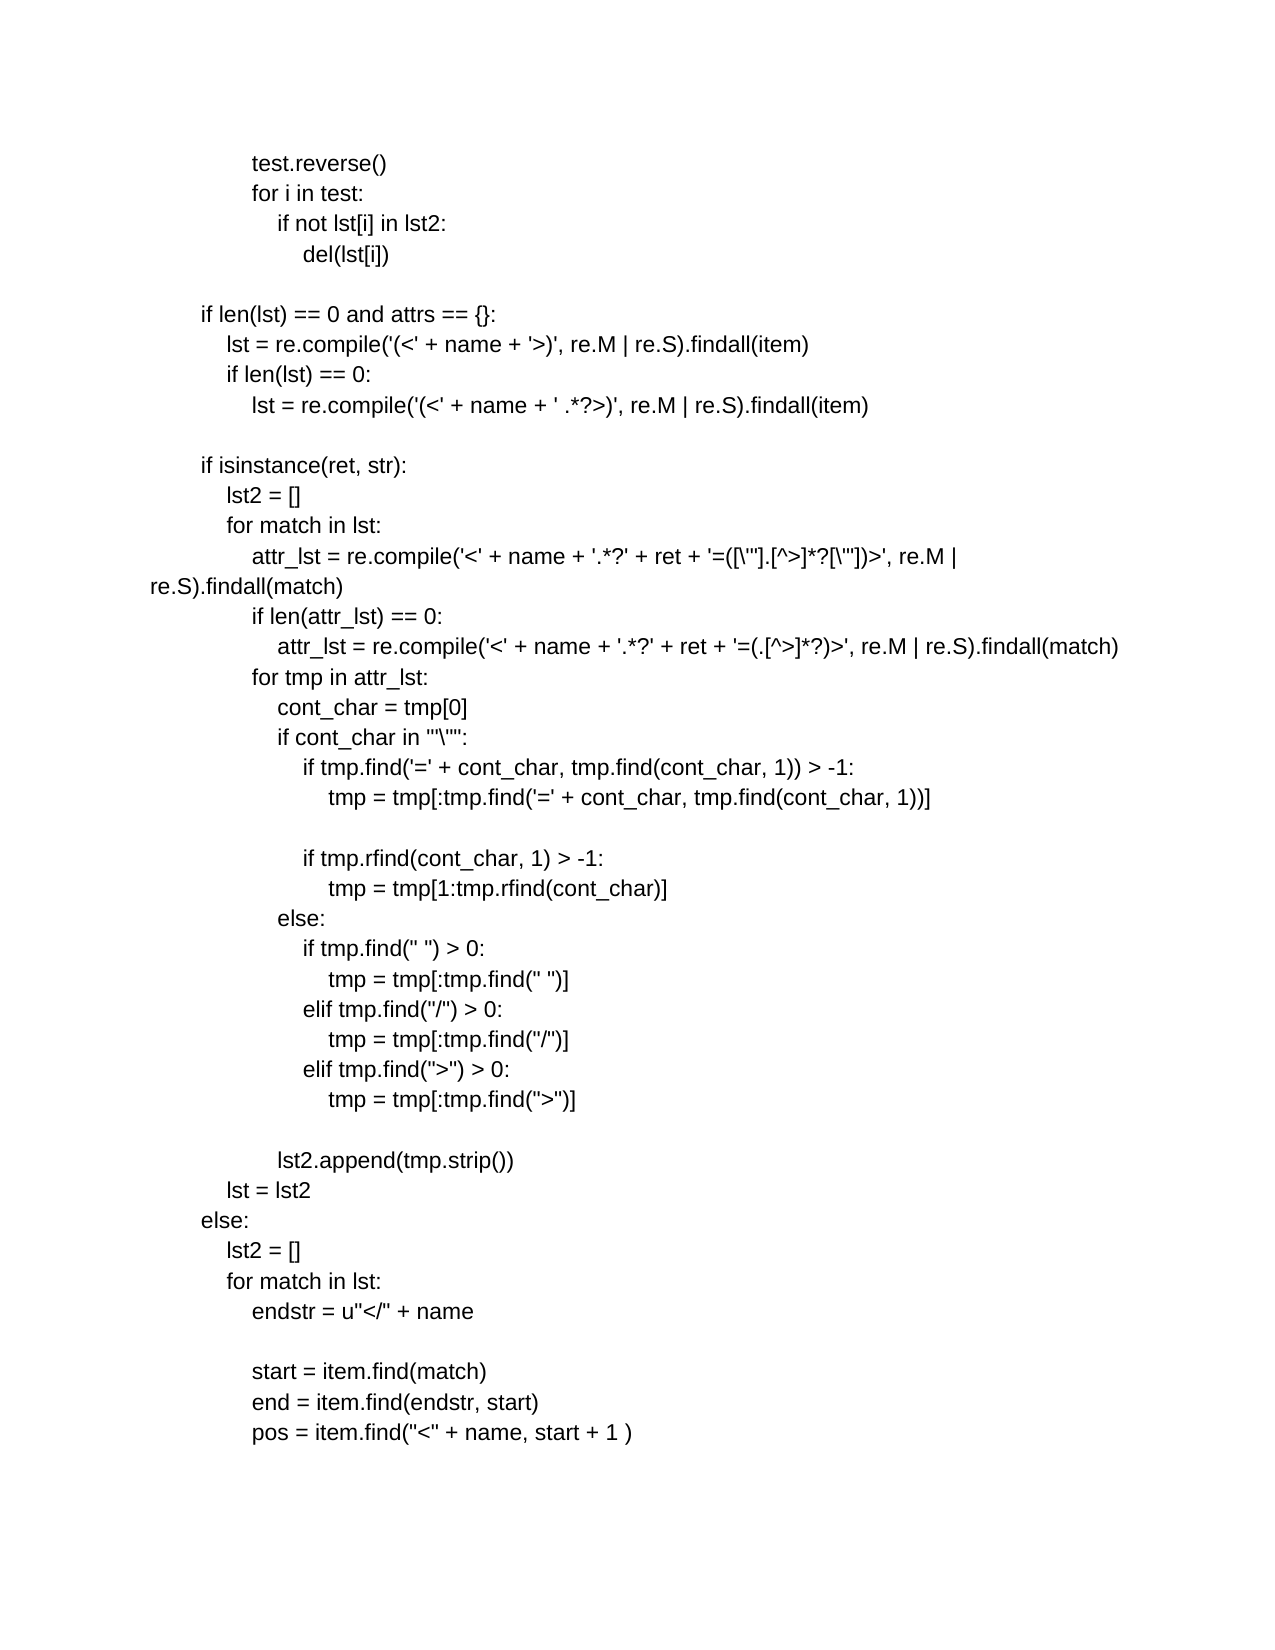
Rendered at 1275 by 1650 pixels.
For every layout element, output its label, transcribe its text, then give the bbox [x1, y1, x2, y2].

text pos = item.find("<" + name, start + 1 ) [150, 1419, 1125, 1445]
text lst = re.compile('(<' + name + '>)', re.M | re.S).findall(item) [150, 331, 1125, 358]
text attr_lst = re.compile('<' + name + '.*?' + ret + '=(.[^>]*?)>', re.M | re.S).findall(match) [150, 633, 1125, 660]
text attr_lst = re.compile('<' + name + '.*?' + ret + '=([\'"].[^>]*?[\'"])>', re.M | re.S).findall(match) [150, 543, 1125, 599]
text elif tmp.find("/") > 0: [150, 996, 1125, 1022]
text lst = lst2 [150, 1177, 1125, 1203]
text tmp = tmp[:tmp.find(" ")] [150, 966, 1125, 992]
text lst2 = [] [150, 482, 1125, 509]
text test.reverse() [150, 150, 1125, 176]
text cont_char = tmp[0] [150, 694, 1125, 720]
text if cont_char in "'\"": [150, 724, 1125, 750]
text else: [150, 1207, 1125, 1234]
text if isinstance(ret, str): [150, 452, 1125, 478]
text del(lst[i]) [150, 241, 1125, 267]
text for i in test: [150, 180, 1125, 207]
text if len(lst) == 0 and attrs == {}: [150, 301, 1125, 327]
text if not lst[i] in lst2: [150, 210, 1125, 237]
text for match in lst: [150, 512, 1125, 539]
text for tmp in attr_lst: [150, 663, 1125, 690]
text tmp = tmp[1:tmp.rfind(cont_char)] [150, 875, 1125, 901]
text lst2 = [] [150, 1237, 1125, 1264]
text endstr = u"</" + name [150, 1298, 1125, 1324]
text for match in lst: [150, 1268, 1125, 1294]
text if len(attr_lst) == 0: [150, 603, 1125, 629]
text lst = re.compile('(<' + name + ' .*?>)', re.M | re.S).findall(item) [150, 392, 1125, 418]
text elif tmp.find(">") > 0: [150, 1056, 1125, 1083]
text if tmp.rfind(cont_char, 1) > -1: [150, 845, 1125, 871]
text else: [150, 905, 1125, 932]
text tmp = tmp[:tmp.find("/")] [150, 1026, 1125, 1052]
text lst2.append(tmp.strip()) [150, 1147, 1125, 1173]
text tmp = tmp[:tmp.find('=' + cont_char, tmp.find(cont_char, 1))] [150, 784, 1125, 811]
text start = item.find(match) [150, 1358, 1125, 1385]
text tmp = tmp[:tmp.find(">")] [150, 1086, 1125, 1113]
text if len(lst) == 0: [150, 361, 1125, 388]
text if tmp.find('=' + cont_char, tmp.find(cont_char, 1)) > -1: [150, 754, 1125, 781]
text end = item.find(endstr, start) [150, 1388, 1125, 1415]
text if tmp.find(" ") > 0: [150, 935, 1125, 962]
